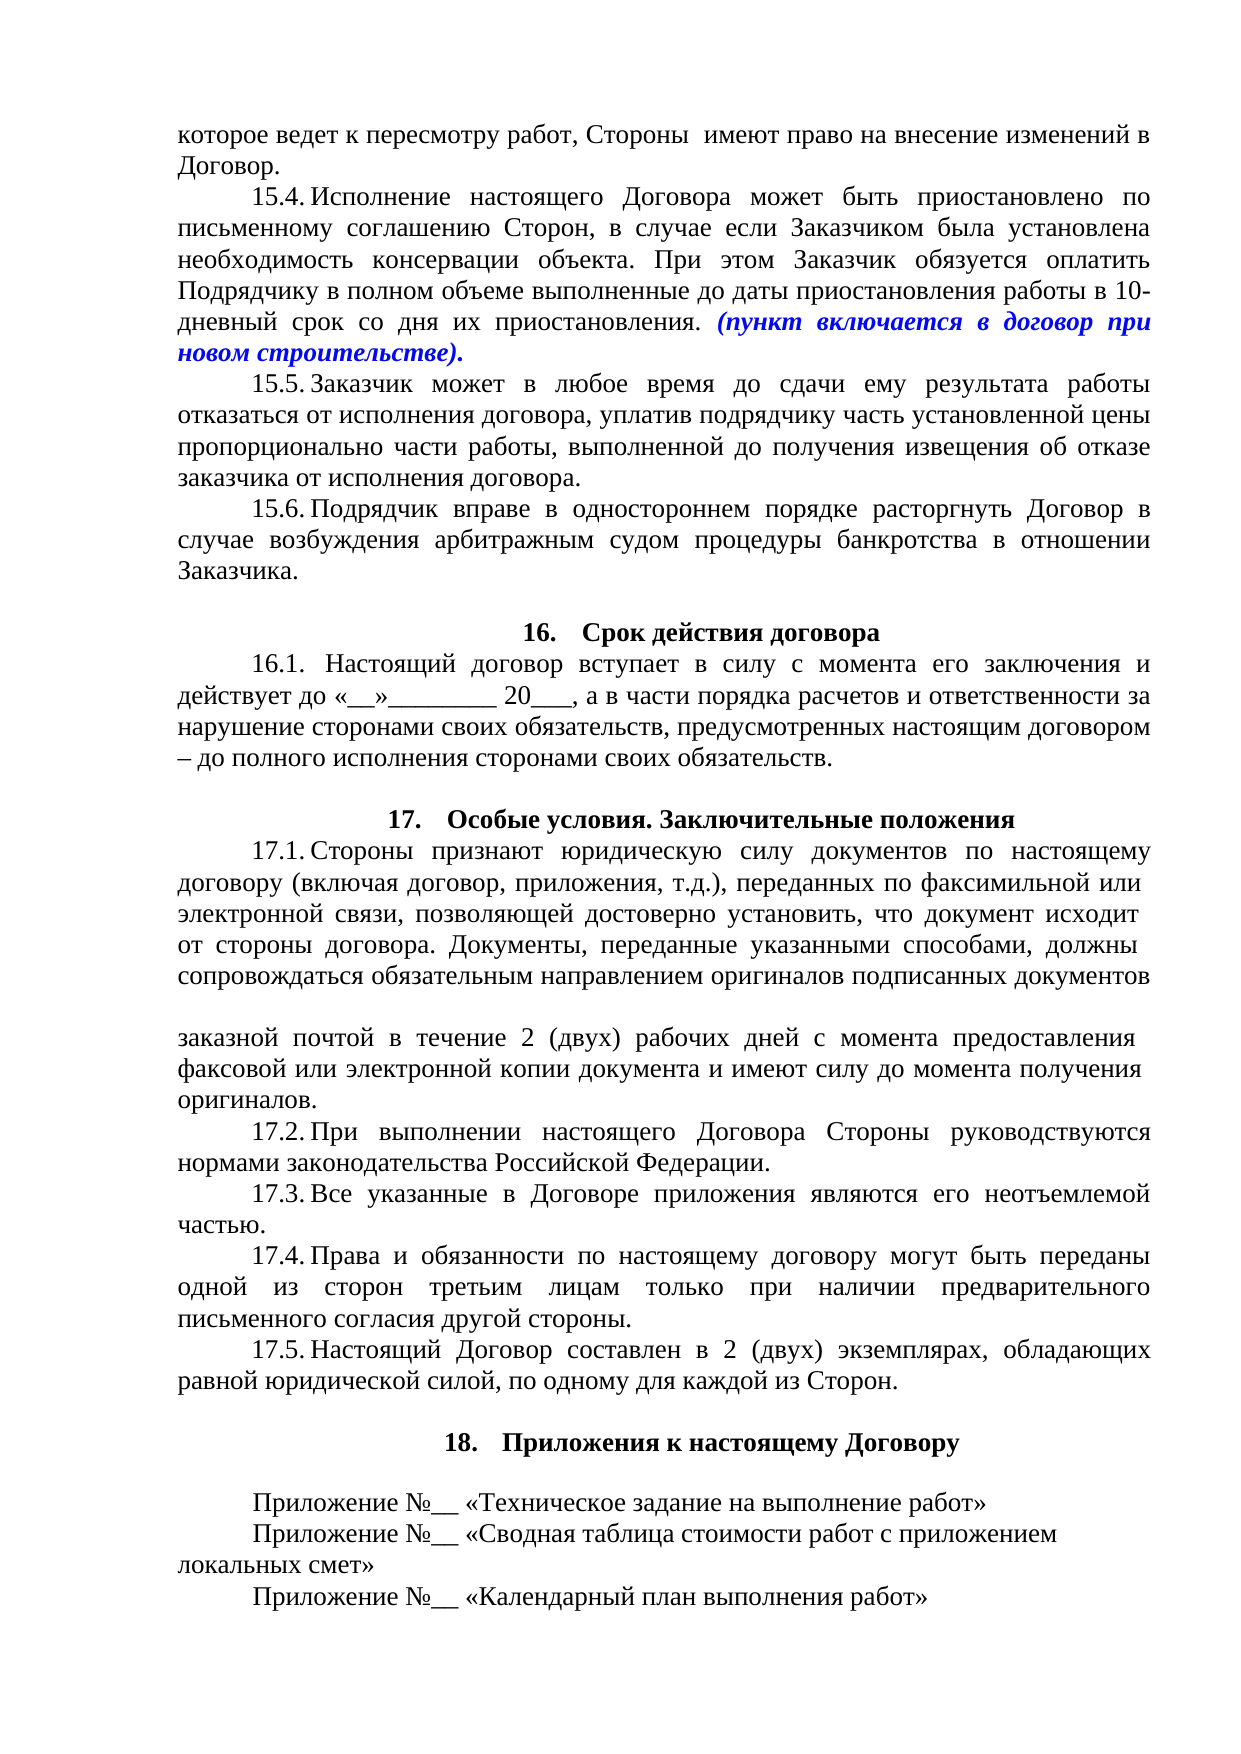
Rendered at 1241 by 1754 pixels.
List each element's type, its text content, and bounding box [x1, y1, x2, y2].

list Подрядчик вправе в одностороннем порядке расторгнуть Договор в случае возбуждения арбитражным судом процедуры банкротства в отношении Заказчика. [177, 492, 1152, 585]
text Приложение №__ «Техническое задание на выполнение работ» [177, 1486, 1152, 1517]
list Стороны признают юридическую силу документов по настоящему договору (включая договор, приложения, т.д.), переданных по факсимильной или электронной связи, позволяющей достоверно установить, что документ исходит от стороны договора. Документы, переданные указанными способами, должны сопровождаться обязательным направлением оригиналов подписанных документов заказной почтой в течение 2 (двух) рабочих дней с момента предоставления факсовой или электронной копии документа и имеют силу до момента получения оригиналов. [177, 834, 1152, 1115]
list Все указанные в Договоре приложения являются его неотъемлемой частью. [177, 1177, 1152, 1239]
text Приложение №__ «Сводная таблица стоимости работ с приложением локальных смет» [177, 1517, 1152, 1579]
list Исполнение настоящего Договора может быть приостановлено по письменному соглашению Сторон, в случае если Заказчиком была установлена необходимость консервации объекта. При этом Заказчик обязуется оплатить Подрядчику в полном объеме выполненные до даты приостановления работы в 10-дневный срок со дня их приостановления. (пункт включается в договор при новом строительстве). [177, 180, 1152, 367]
list Заказчик может в любое время до сдачи ему результата работы отказаться от исполнения договора, уплатив подрядчику часть установленной цены пропорционально части работы, выполненной до получения извещения об отказе заказчика от исполнения договора. [177, 367, 1152, 492]
list Срок действия договора [177, 616, 1152, 648]
list Настоящий договор вступает в силу с момента его заключения и действует до «__»________ 20___, а в части порядка расчетов и ответственности за нарушение сторонами своих обязательств, предусмотренных настоящим договором – до полного исполнения сторонами своих обязательств. [177, 648, 1152, 772]
list При выполнении настоящего Договора Стороны руководствуются нормами законодательства Российской Федерации. [177, 1115, 1152, 1177]
list Приложения к настоящему Договору [177, 1426, 1152, 1457]
text Приложение №__ «Календарный план выполнения работ» [177, 1579, 1152, 1611]
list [177, 118, 1152, 180]
list Настоящий Договор составлен в 2 (двух) экземплярах, обладающих равной юридической силой, по одному для каждой из Сторон. [177, 1333, 1152, 1395]
list Особые условия. Заключительные положения [177, 803, 1152, 834]
list Права и обязанности по настоящему договору могут быть переданы одной из сторон третьим лицам только при наличии предварительного письменного согласия другой стороны. [177, 1239, 1152, 1333]
